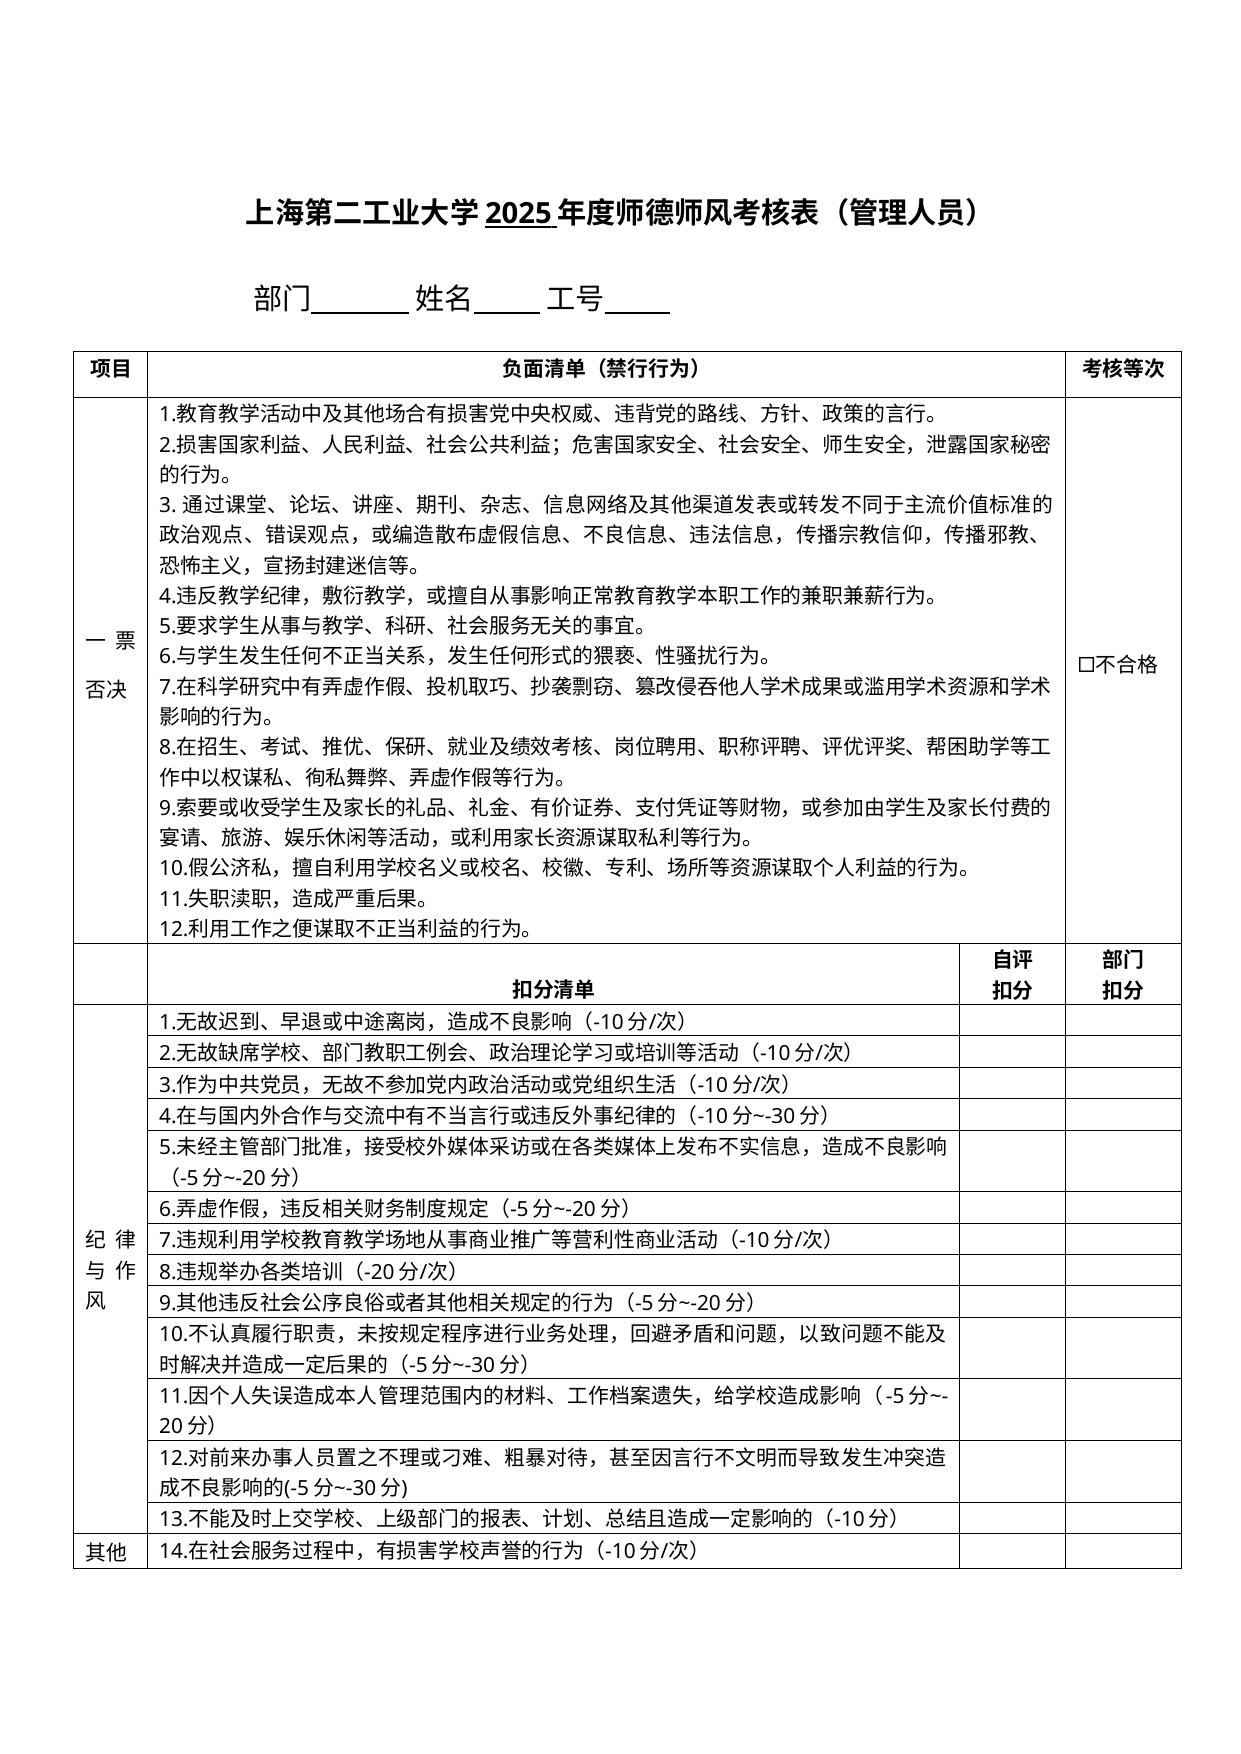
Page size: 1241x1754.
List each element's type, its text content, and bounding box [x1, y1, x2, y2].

table_cell 3.作为中共党员，无故不参加党内政治活动或党组织生活（-10分/次） [148, 1068, 959, 1098]
table_cell [1066, 1318, 1181, 1378]
table_cell [960, 1318, 1065, 1378]
table_cell [1066, 1534, 1181, 1568]
table_cell 14.在社会服务过程中，有损害学校声誉的行为（-10分/次） [148, 1534, 959, 1568]
table_cell [960, 1131, 1065, 1191]
table_cell 11.因个人失误造成本人管理范围内的材料、工作档案遗失，给学校造成影响（-5分~-20分） [148, 1379, 959, 1440]
table_cell 纪律与作风 [74, 1005, 147, 1533]
table_cell [960, 1441, 1065, 1502]
table_cell 不合格 [1066, 398, 1181, 943]
table_cell 13.不能及时上交学校、上级部门的报表、计划、总结且造成一定影响的（-10分） [148, 1503, 959, 1533]
table_cell [74, 944, 147, 1004]
text 部门 姓名 工号 [165, 264, 1075, 329]
table_cell 6.弄虚作假，违反相关财务制度规定（-5分~-20分） [148, 1192, 959, 1222]
table_cell [1066, 1224, 1181, 1254]
table_cell 12.对前来办事人员置之不理或刁难、粗暴对待，甚至因言行不文明而导致发生冲突造成不良影响的(-5分~-30分) [148, 1441, 959, 1502]
table_cell [1066, 1131, 1181, 1191]
table_cell [1066, 1068, 1181, 1098]
table_cell [960, 1379, 1065, 1440]
table_cell [1066, 1005, 1181, 1035]
table_cell 1.无故迟到、早退或中途离岗，造成不良影响（-10分/次） [148, 1005, 959, 1035]
text 上海第二工业大学2025年度师德师风考核表（管理人员） [165, 178, 1075, 243]
table_cell [1066, 1036, 1181, 1067]
table_cell 部门 扣分 [1066, 944, 1181, 1004]
table_cell [1066, 1503, 1181, 1533]
table_cell [1066, 1099, 1181, 1129]
table_cell [960, 1068, 1065, 1098]
table_cell [960, 1192, 1065, 1222]
table_cell 一票否决 [74, 398, 147, 943]
table_cell [960, 1224, 1065, 1254]
table_cell 7.违规利用学校教育教学场地从事商业推广等营利性商业活动（-10分/次） [148, 1224, 959, 1254]
table_cell 10.不认真履行职责，未按规定程序进行业务处理，回避矛盾和问题，以致问题不能及时解决并造成一定后果的（-5分~-30分） [148, 1318, 959, 1378]
table_cell 4.在与国内外合作与交流中有不当言行或违反外事纪律的（-10分~-30分） [148, 1099, 959, 1129]
table_cell 8.违规举办各类培训（-20分/次） [148, 1255, 959, 1285]
table_cell 2.无故缺席学校、部门教职工例会、政治理论学习或培训等活动（-10分/次） [148, 1036, 959, 1067]
table_cell [960, 1005, 1065, 1035]
table_cell [1066, 1192, 1181, 1222]
table_header 负面清单（禁行行为） [148, 352, 1065, 397]
table_cell [960, 1099, 1065, 1129]
table_cell 扣分清单 [148, 944, 959, 1004]
table_cell [1066, 1286, 1181, 1317]
table_cell [960, 1503, 1065, 1533]
table_cell [960, 1036, 1065, 1067]
table_cell [960, 1255, 1065, 1285]
table_cell [960, 1286, 1065, 1317]
table_header 考核等次 [1066, 352, 1181, 397]
table_cell [960, 1534, 1065, 1568]
table_cell [1066, 1255, 1181, 1285]
table_cell 其他 [74, 1534, 147, 1568]
table_cell 9.其他违反社会公序良俗或者其他相关规定的行为（-5分~-20分） [148, 1286, 959, 1317]
table_header 项目 [74, 352, 147, 397]
table_cell [1066, 1379, 1181, 1440]
table_cell [1066, 1441, 1181, 1502]
table_cell 自评 扣分 [960, 944, 1065, 1004]
table_cell 5.未经主管部门批准，接受校外媒体采访或在各类媒体上发布不实信息，造成不良影响（-5分~-20分） [148, 1131, 959, 1191]
table_cell 1.教育教学活动中及其他场合有损害党中央权威、违背党的路线、方针、政策的言行。 2.损害国家利益、人民利益、社会公共利益；危害国家安全、社会安全、师生安全，泄露国家秘密的行为。 3. 通过课堂、论坛、讲座、期刊、杂志、信息网络及其他渠道发表或转发不同于主流价值标准的政治观点、错误观点，或编造散布虚假信息、不良信息、违法信息，传播宗教信仰，传播邪教、恐怖主义，宣扬封建迷信等。 4.违反教学纪律，敷衍教学，或擅自从事影响正常教育教学本职工作的兼职兼薪行为。 5.要求学生从事与教学、科研、社会服务无关的事宜。 6.与学生发生任何不正当关系，发生任何形式的猥亵、性骚扰行为。 7.在科学研究中有弄虚作假、投机取巧、抄袭剽窃、篡改侵吞他人学术成果或滥用学术资源和学术影响的行为。 8.在招生、考试、推优、保研、就业及绩效考核、岗位聘用、职称评聘、评优评奖、帮困助学等工作中以权谋私、徇私舞弊、弄虚作假等行为。 9.索要或收受学生及家长的礼品、礼金、有价证券、支付凭证等财物，或参加由学生及家长付费的宴请、旅游、娱乐休闲等活动，或利用家长资源谋取私利等行为。 10.假公济私，擅自利用学校名义或校名、校徽、专利、场所等资源谋取个人利益的行为。 11.失职渎职，造成严重后果。 12.利用工作之便谋取不正当利益的行为。 [148, 398, 1065, 943]
